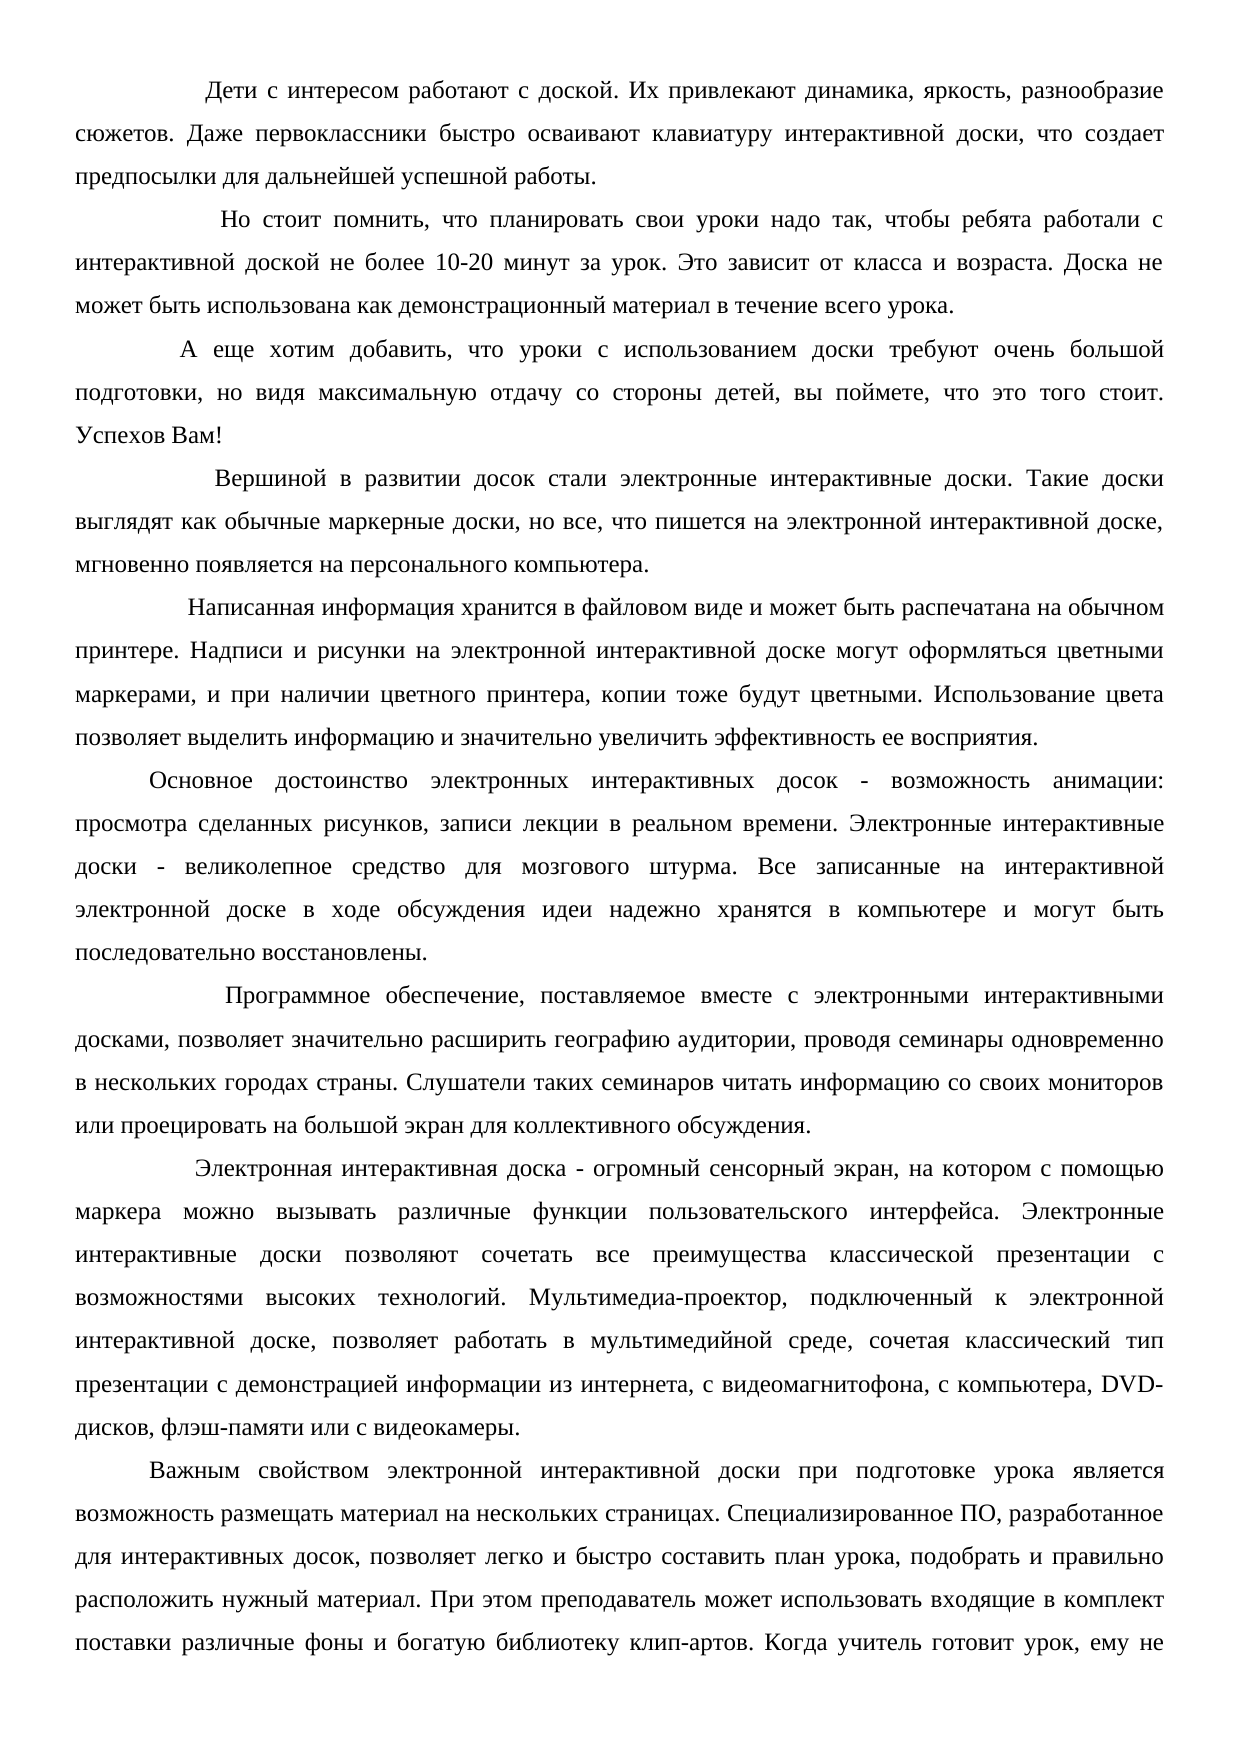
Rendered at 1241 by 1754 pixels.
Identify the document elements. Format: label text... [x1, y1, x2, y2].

text Но стоит помнить, что планировать свои уроки надо так, чтобы ребята работали с интерактивной доской не более 10-20 минут за урок. Это зависит от класса и возраста. Доска не может быть использована как демонстрационный материал в течение всего урока. [75, 204, 1165, 319]
text А еще хотим добавить, что уроки с использованием доски требуют очень большой подготовки, но видя максимальную отдачу со стороны детей, вы поймете, что это того стоит. Успехов Вам! [75, 334, 1165, 449]
text Основное достоинство электронных интерактивных досок - возможность анимации: просмотра сделанных рисунков, записи лекции в реальном времени. Электронные интерактивные доски - великолепное средство для мозгового штурма. Все записанные на интерактивной электронной доске в ходе обсуждения идеи надежно хранятся в компьютере и могут быть последовательно восстановлены. [75, 765, 1165, 966]
text Электронная интерактивная доска - огромный сенсорный экран, на котором с помощью маркера можно вызывать различные функции пользовательского интерфейса. Электронные интерактивные доски позволяют сочетать все преимущества классической презентации с возможностями высоких технологий. Мультимедиа-проектор, подключенный к электронной интерактивной доске, позволяет работать в мультимедийной среде, сочетая классический тип презентации с демонстрацией информации из интернета, с видеомагнитофона, с компьютера, DVD-дисков, флэш-памяти или с видеокамеры. [75, 1153, 1165, 1441]
text Вершиной в развитии досок стали электронные интерактивные доски. Такие доски выглядят как обычные маркерные доски, но все, что пишется на электронной интерактивной доске, мгновенно появляется на персонального компьютера. [75, 463, 1165, 578]
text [75, 1455, 1165, 1656]
text Написанная информация хранится в файловом виде и может быть распечатана на обычном принтере. Надписи и рисунки на электронной интерактивной доске могут оформляться цветными маркерами, и при наличии цветного принтера, копии тоже будут цветными. Использование цвета позволяет выделить информацию и значительно увеличить эффективность ее восприятия. [75, 592, 1165, 751]
text Дети с интересом работают с доской. Их привлекают динамика, яркость, разнообразие сюжетов. Даже первоклассники быстро осваивают клавиатуру интерактивной доски, что создает предпосылки для дальнейшей успешной работы. [75, 75, 1165, 190]
text Программное обеспечение, поставляемое вместе с электронными интерактивными досками, позволяет значительно расширить географию аудитории, проводя семинары одновременно в нескольких городах страны. Слушатели таких семинаров читать информацию со своих мониторов или проецировать на большой экран для коллективного обсуждения. [75, 981, 1165, 1139]
